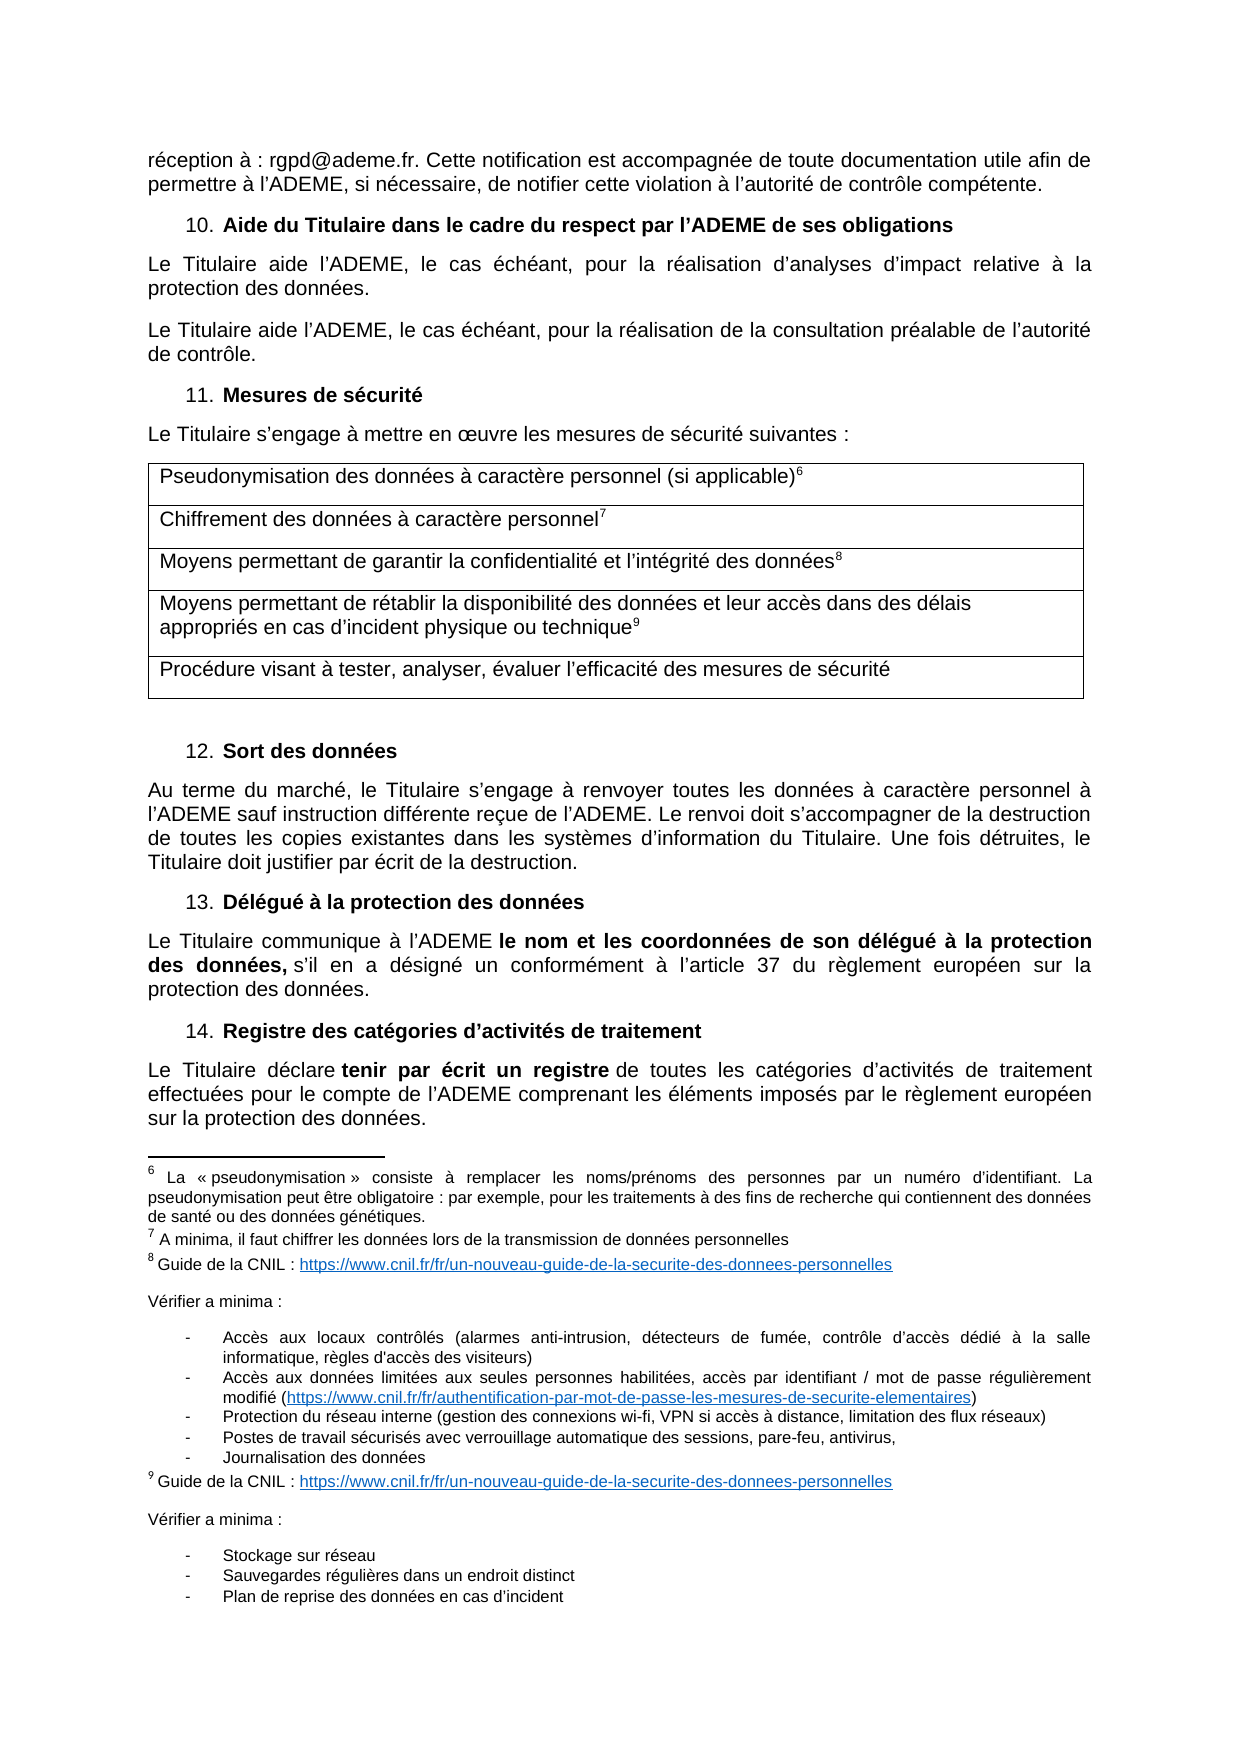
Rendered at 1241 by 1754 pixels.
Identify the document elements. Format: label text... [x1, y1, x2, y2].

table_cell Moyens permettant de garantir la confidentialité et l’intégrité des données [149, 549, 1083, 590]
list Délégué à la protection des données [185, 890, 1093, 914]
list Mesures de sécurité [185, 382, 1093, 406]
table_cell Procédure visant à tester, analyser, évaluer l’efficacité des mesures de sécurité [149, 657, 1083, 698]
text Le Titulaire déclare tenir par écrit un registre de toutes les catégories d’activités de traitement effectuées pour le compte de l’ADEME comprenant les éléments imposés par le règlement européen sur la protection des données. [148, 1058, 1093, 1130]
list Registre des catégories d’activités de traitement [185, 1018, 1093, 1042]
table_cell Chiffrement des données à caractère personnel [149, 506, 1083, 548]
table_header Pseudonymisation des données à caractère personnel (si applicable) [149, 464, 1083, 505]
text Le Titulaire communique à l’ADEME le nom et les coordonnées de son délégué à la protection des données, s’il en a désigné un conformément à l’article 37 du règlement européen sur la protection des données. [148, 929, 1093, 1001]
text Au terme du marché, le Titulaire s’engage à renvoyer toutes les données à caractère personnel à l’ADEME sauf instruction différente reçue de l’ADEME. Le renvoi doit s’accompagner de la destruction de toutes les copies existantes dans les systèmes d’information du Titulaire. Une fois détruites, le Titulaire doit justifier par écrit de la destruction. [148, 778, 1093, 874]
text Le Titulaire aide l’ADEME, le cas échéant, pour la réalisation d’analyses d’impact relative à la protection des données. [148, 252, 1093, 300]
list Aide du Titulaire dans le cadre du respect par l’ADEME de ses obligations [185, 213, 1093, 237]
list Sort des données [185, 739, 1093, 763]
text Le Titulaire aide l’ADEME, le cas échéant, pour la réalisation de la consultation préalable de l’autorité de contrôle. [148, 317, 1093, 365]
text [148, 148, 1093, 196]
table_cell Moyens permettant de rétablir la disponibilité des données et leur accès dans des délais appropriés en cas d’incident physique ou technique [149, 591, 1083, 656]
text Le Titulaire s’engage à mettre en œuvre les mesures de sécurité suivantes : [148, 422, 1093, 446]
